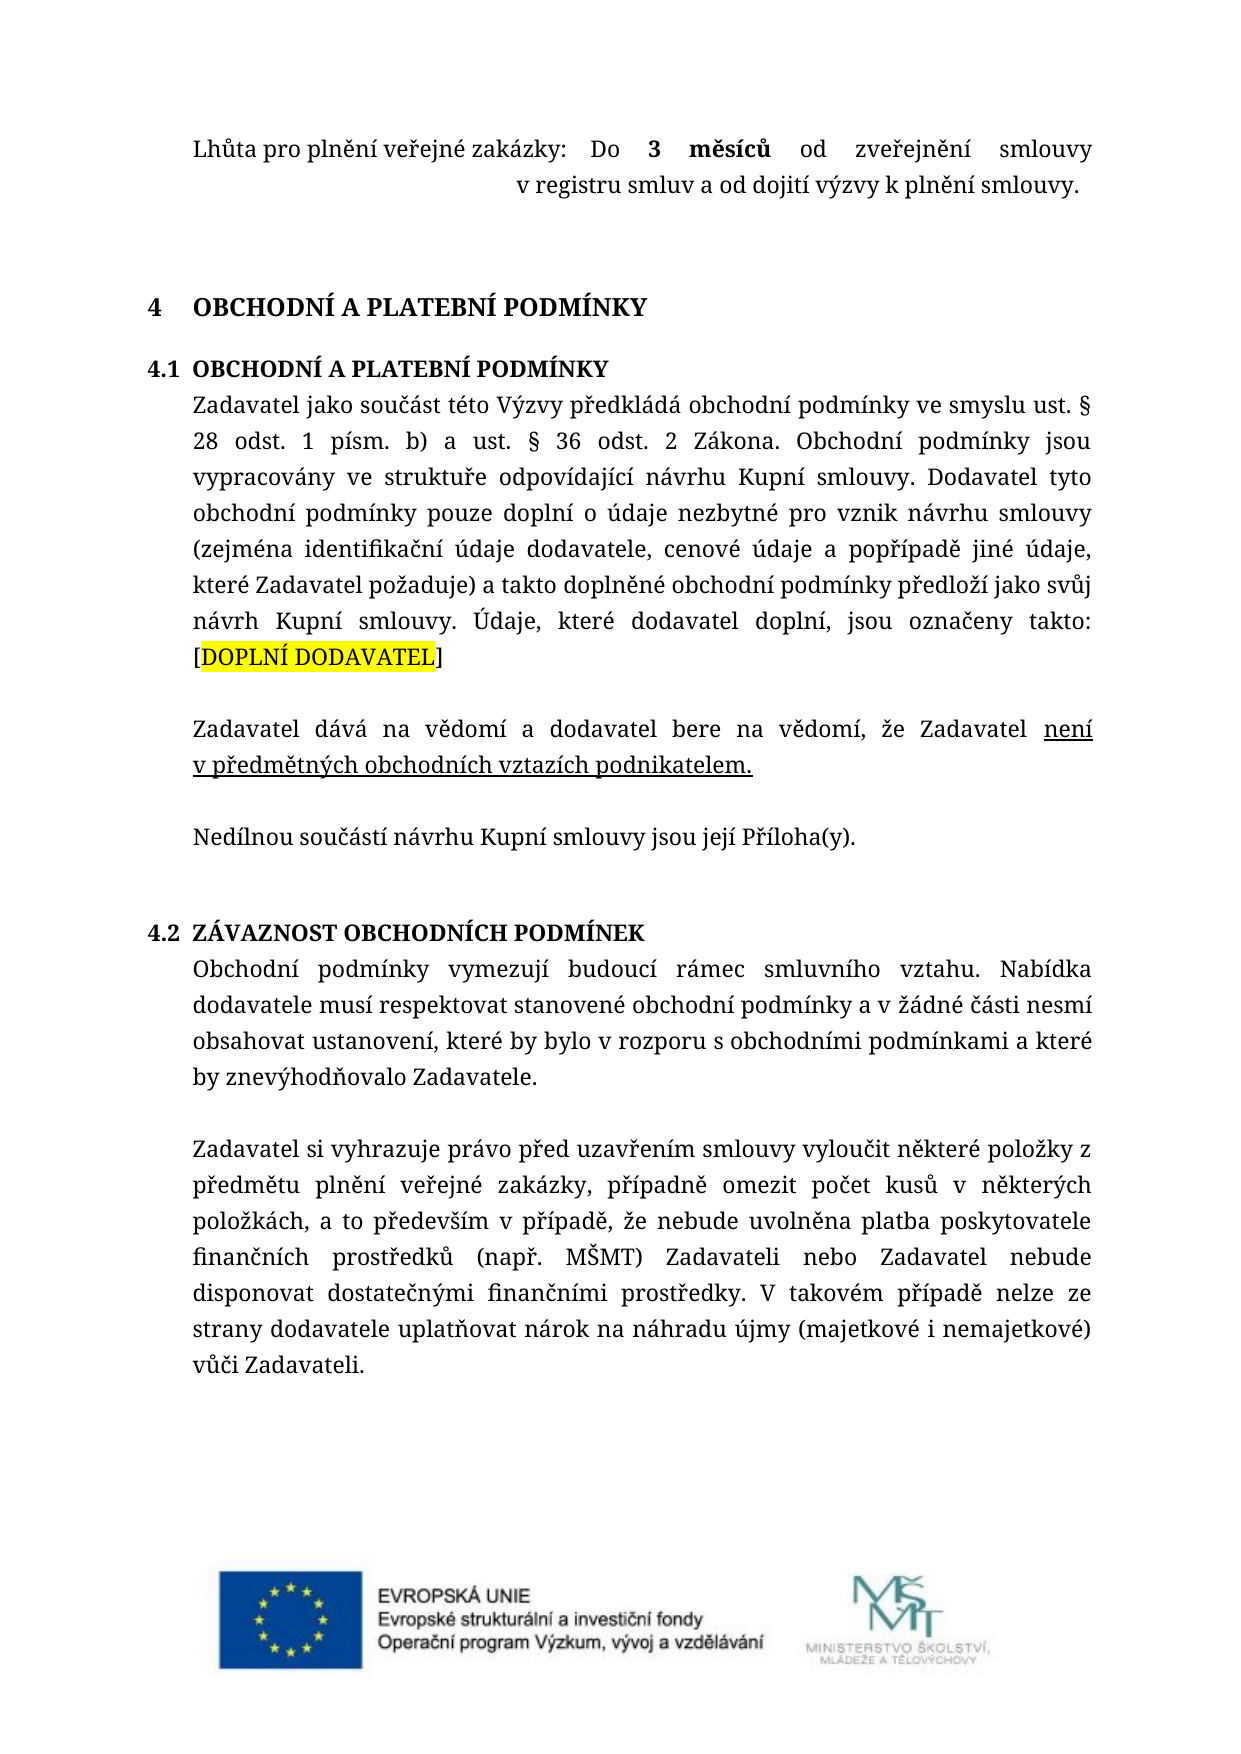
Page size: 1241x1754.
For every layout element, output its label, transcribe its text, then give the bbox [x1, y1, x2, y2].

text Zadavatel jako součást této Výzvy předkládá obchodní podmínky ve smyslu ust. § 28 odst. 1 písm. b) a ust. § 36 odst. 2 Zákona. Obchodní podmínky jsou vypracovány ve struktuře odpovídající návrhu Kupní smlouvy. Dodavatel tyto obchodní podmínky pouze doplní o údaje nezbytné pro vznik návrhu smlouvy (zejména identifikační údaje dodavatele, cenové údaje a popřípadě jiné údaje, které Zadavatel požaduje) a takto doplněné obchodní podmínky předloží jako svůj návrh Kupní smlouvy. Údaje, které dodavatel doplní, jsou označeny takto: [DOPLNÍ DODAVATEL] [193, 389, 1093, 672]
subtitle OBCHODNÍ A PLATEBNÍ PODMÍNKY [147, 353, 1093, 384]
picture [147, 1523, 1068, 1705]
text Zadavatel dává na vědomí a dodavatel bere na vědomí, že Zadavatel není v předmětných obchodních vztazích podnikatelem. [193, 713, 1093, 780]
subtitle ZÁVAZNOST OBCHODNÍCH PODMÍNEK [148, 917, 1093, 949]
text Lhůta pro plnění veřejné zakázky: Do 3 měsíců od zveřejnění smlouvy v registru smluv a od dojití výzvy k plnění smlouvy. [193, 133, 1093, 200]
text Obchodní podmínky vymezují budoucí rámec smluvního vztahu. Nabídka dodavatele musí respektovat stanovené obchodní podmínky a v žádné části nesmí obsahovat ustanovení, které by bylo v rozporu s obchodními podmínkami a které by znevýhodňovalo Zadavatele. [192, 953, 1093, 1092]
text Zadavatel si vyhrazuje právo před uzavřením smlouvy vyloučit některé položky z předmětu plnění veřejné zakázky, případně omezit počet kusů v některých položkách, a to především v případě, že nebude uvolněna platba poskytovatele finančních prostředků (např. MŠMT) Zadavateli nebo Zadavatel nebude disponovat dostatečnými finančními prostředky. V takovém případě nelze ze strany dodavatele uplatňovat nárok na náhradu újmy (majetkové i nemajetkové) vůči Zadavateli. [192, 1133, 1093, 1380]
subtitle OBCHODNÍ A PLATEBNÍ PODMÍNKY [148, 289, 1093, 323]
text Nedílnou součástí návrhu Kupní smlouvy jsou její Příloha(y). [193, 821, 1093, 852]
